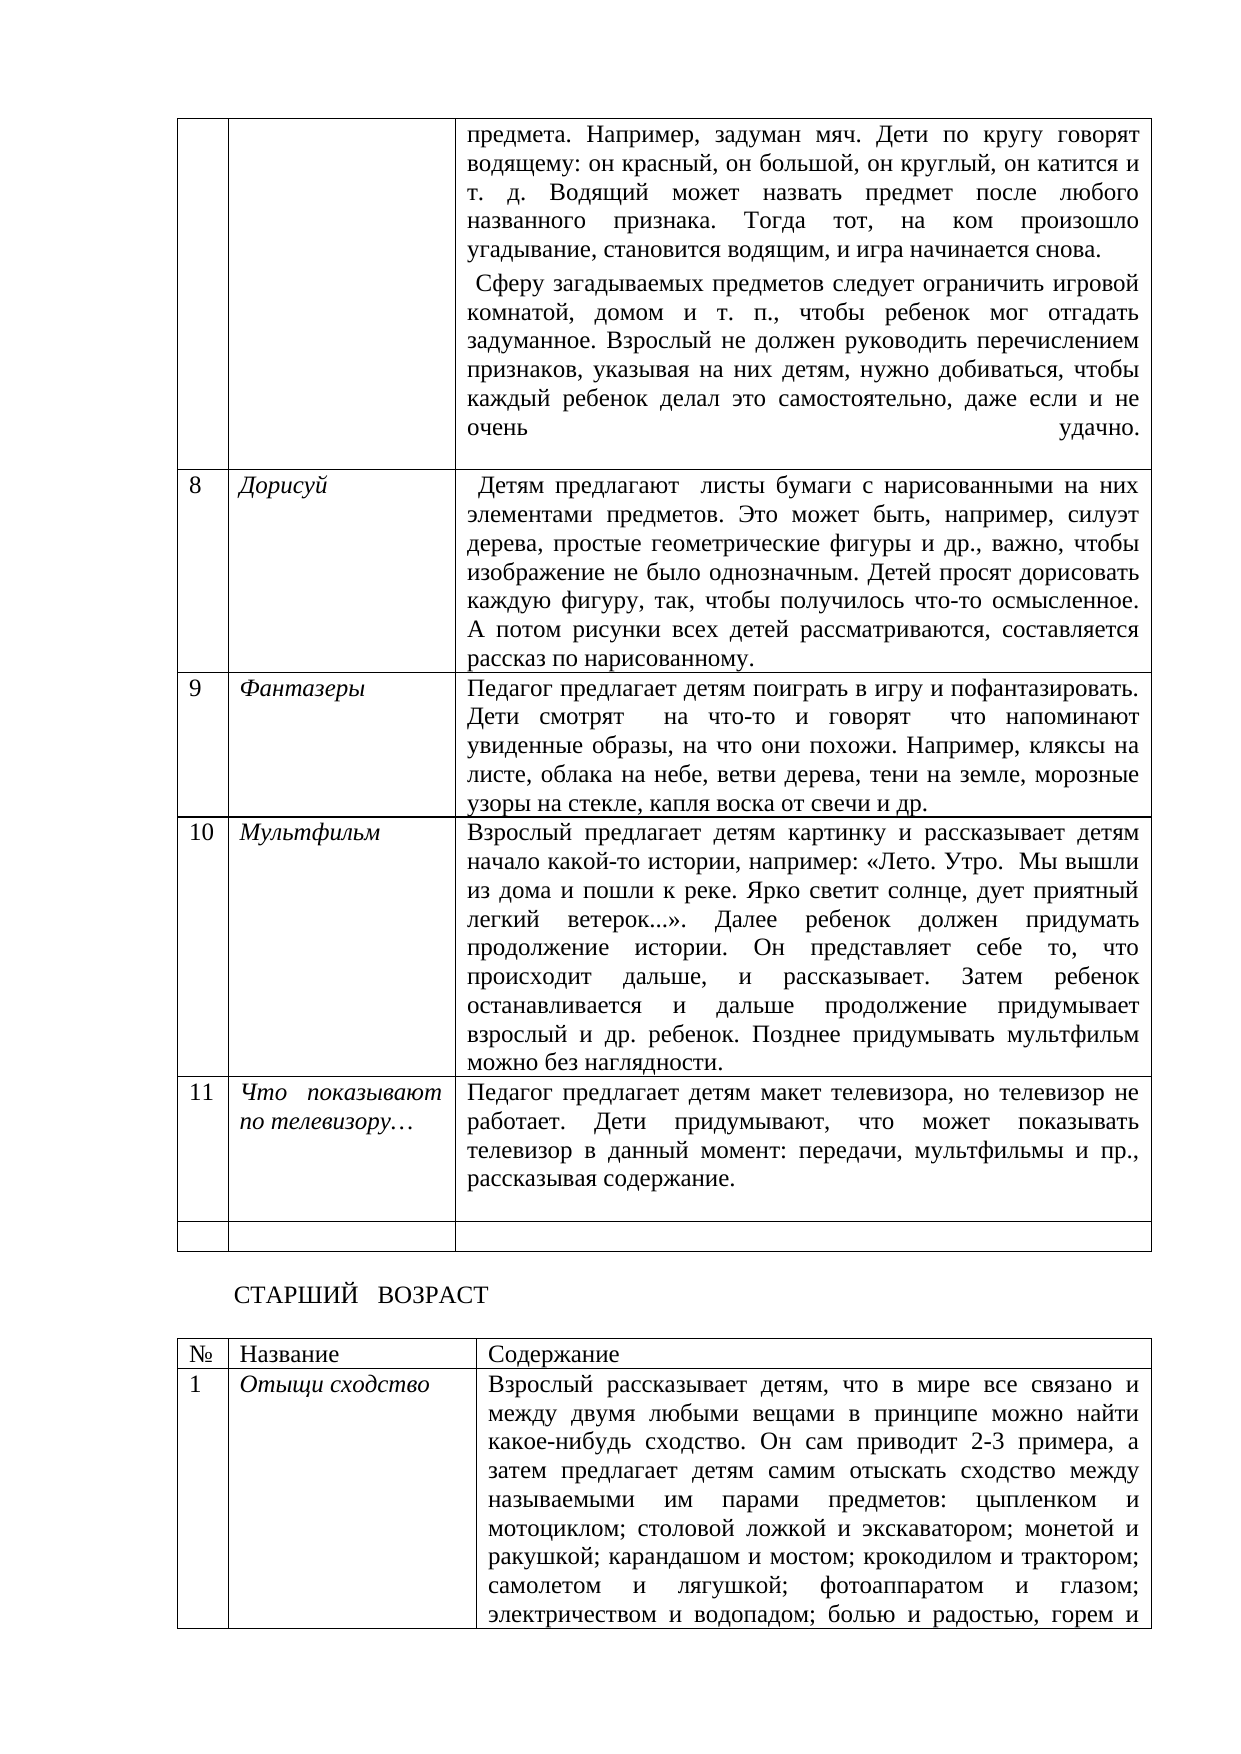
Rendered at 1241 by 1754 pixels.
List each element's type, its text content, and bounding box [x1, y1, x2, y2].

table_cell 11 [178, 1077, 228, 1221]
table_cell 8 [178, 470, 228, 672]
table_header № [178, 1339, 228, 1368]
table_cell 9 [178, 673, 228, 816]
table_cell [229, 1222, 455, 1251]
text СТАРШИЙ ВОЗРАСТ [177, 1281, 1152, 1309]
table_cell 10 [178, 818, 228, 1076]
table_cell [229, 119, 455, 469]
table_cell Отыщи сходство [229, 1369, 476, 1628]
table_cell Что показывают по телевизору… [229, 1077, 455, 1221]
table_cell Мультфильм [229, 818, 455, 1076]
table_header Название [229, 1339, 476, 1368]
table_cell 1 [178, 1369, 228, 1628]
table_cell Дорисуй [229, 470, 455, 672]
table_cell [178, 1222, 228, 1251]
table_cell Фантазеры [229, 673, 455, 816]
table_cell Педагог предлагает детям поиграть в игру и пофантазировать. Дети смотрят на что-то и говорят что напоминают увиденные образы, на что они похожи. Например, кляксы на листе, облака на небе, ветви дерева, тени на земле, морозные узоры на стекле, капля воска от свечи и др. [456, 673, 1151, 816]
table_header Содержание [477, 1339, 1151, 1368]
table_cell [477, 1369, 1151, 1628]
table_cell Детям предлагают листы бумаги с нарисованными на них элементами предметов. Это может быть, например, силуэт дерева, простые геометрические фигуры и др., важно, чтобы изображение не было однозначным. Детей просят дорисовать каждую фигуру, так, чтобы получилось что-то осмысленное. А потом рисунки всех детей рассматриваются, составляется рассказ по нарисованному. [456, 470, 1151, 672]
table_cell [456, 119, 1151, 469]
table_cell 7 [178, 119, 228, 469]
table_cell [456, 1222, 1151, 1251]
table_cell Педагог предлагает детям макет телевизора, но телевизор не работает. Дети придумывают, что может показывать телевизор в данный момент: передачи, мультфильмы и пр., рассказывая содержание. [456, 1077, 1151, 1221]
table_cell Взрослый предлагает детям картинку и рассказывает детям начало какой-то истории, например: «Лето. Утро. Мы вышли из дома и пошли к реке. Ярко светит солнце, дует приятный легкий ветерок...». Далее ребенок должен придумать продолжение истории. Он представляет себе то, что происходит дальше, и рассказывает. Затем ребенок останавливается и дальше продолжение придумывает взрослый и др. ребенок. Позднее придумывать мультфильм можно без наглядности. [456, 818, 1151, 1076]
